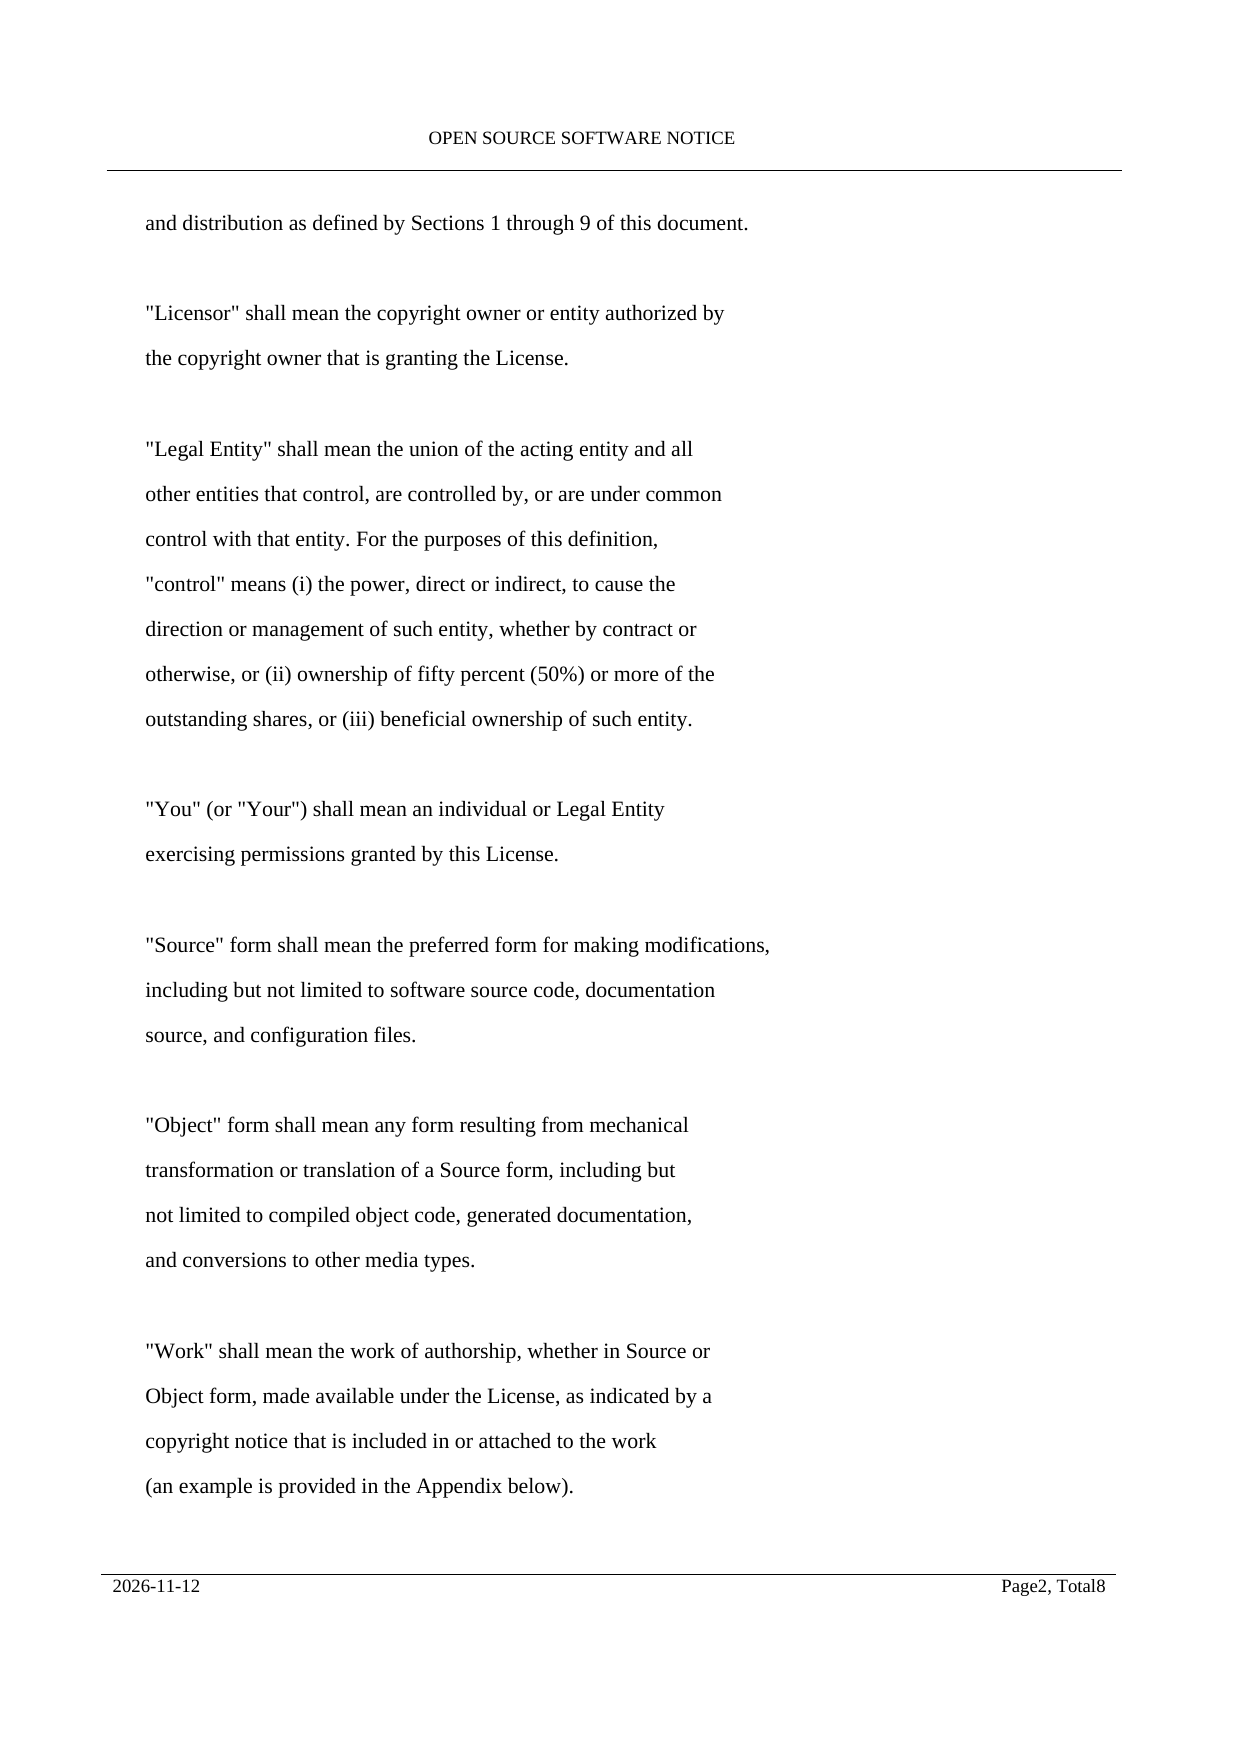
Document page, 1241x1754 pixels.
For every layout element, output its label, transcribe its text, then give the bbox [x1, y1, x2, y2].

text and distribution as defined by Sections 1 through 9 of this document. [112, 206, 1128, 239]
text exercising permissions granted by this License. [112, 838, 1128, 870]
text and conversions to other media types. [112, 1244, 1128, 1276]
text source, and configuration files. [112, 1018, 1128, 1051]
text otherwise, or (ii) ownership of fifty percent (50%) or more of the [112, 657, 1128, 690]
text "Source" form shall mean the preferred form for making modifications, [112, 928, 1128, 961]
text outstanding shares, or (iii) beneficial ownership of such entity. [112, 702, 1128, 735]
text copyright notice that is included in or attached to the work [112, 1424, 1128, 1457]
text transformation or translation of a Source form, including but [112, 1153, 1128, 1186]
text not limited to compiled object code, generated documentation, [112, 1199, 1128, 1231]
text other entities that control, are controlled by, or are under common [112, 477, 1128, 509]
text (an example is provided in the Appendix below). [112, 1469, 1128, 1502]
text "control" means (i) the power, direct or indirect, to cause the [112, 567, 1128, 600]
text the copyright owner that is granting the License. [112, 342, 1128, 374]
text direction or management of such entity, whether by contract or [112, 612, 1128, 645]
text "Object" form shall mean any form resulting from mechanical [112, 1108, 1128, 1141]
text Object form, made available under the License, as indicated by a [112, 1379, 1128, 1412]
text "Licensor" shall mean the copyright owner or entity authorized by [112, 297, 1128, 329]
text "Work" shall mean the work of authorship, whether in Source or [112, 1334, 1128, 1366]
text "You" (or "Your") shall mean an individual or Legal Entity [112, 793, 1128, 825]
text "Legal Entity" shall mean the union of the acting entity and all [112, 432, 1128, 464]
text control with that entity. For the purposes of this definition, [112, 522, 1128, 554]
text including but not limited to software source code, documentation [112, 973, 1128, 1006]
